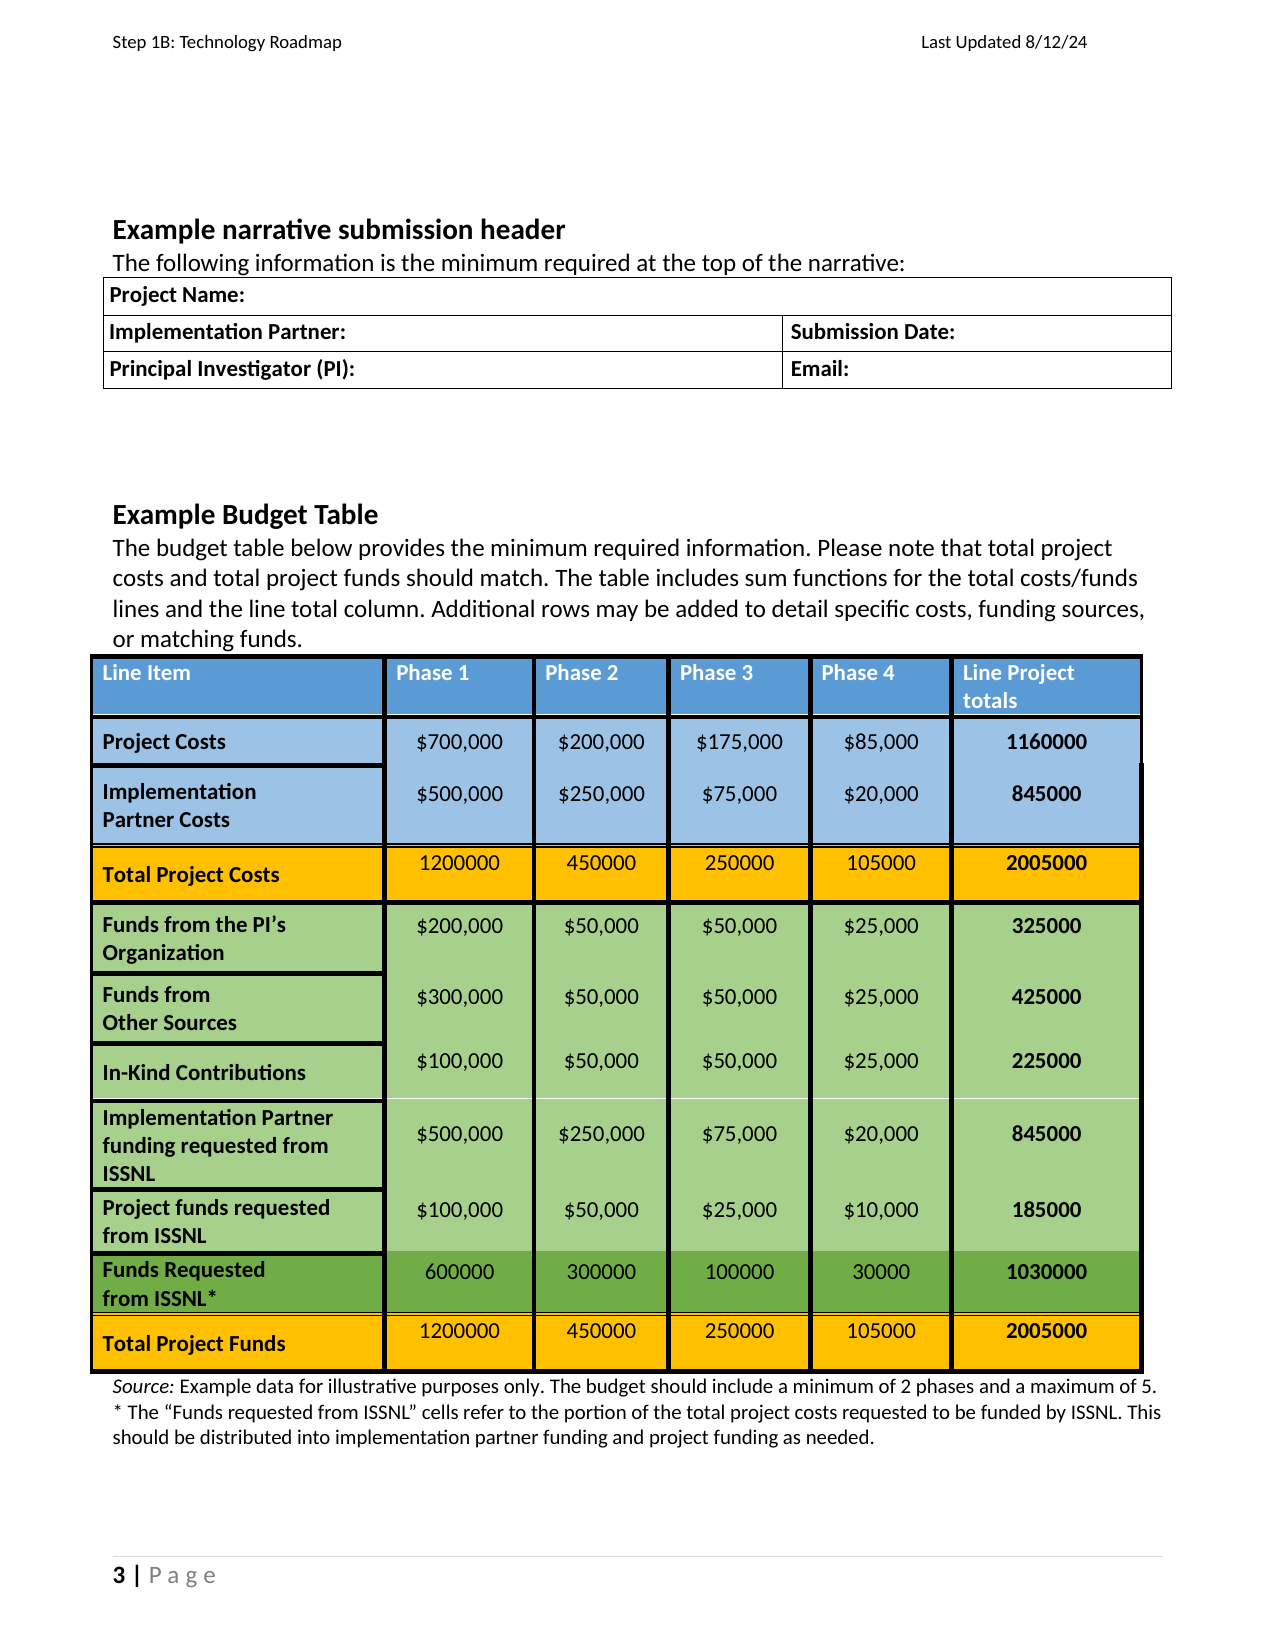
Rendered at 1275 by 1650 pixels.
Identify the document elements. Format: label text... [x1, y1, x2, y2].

table_cell $250,000 [536, 763, 666, 843]
table_cell $100,000 [387, 1041, 532, 1098]
table_header Phase 4 [813, 659, 949, 714]
table_header Phase 3 [671, 659, 808, 714]
table_cell $100,000.00 [671, 1251, 808, 1312]
table_cell $200,000 [536, 719, 666, 763]
table_cell $1,160,000.00 [954, 719, 1140, 763]
table_cell $50,000 [536, 1041, 666, 1098]
table_cell Total Project Costs [93, 848, 382, 900]
table_cell In-Kind Contributions [93, 1046, 382, 1098]
table_cell Email: [783, 352, 1171, 388]
table_cell $30,000.00 [813, 1251, 949, 1312]
text Example Budget Table [112, 496, 1162, 532]
table_cell $25,000 [813, 971, 949, 1041]
table_cell $500,000 [387, 1099, 532, 1187]
table_header Line Item [93, 659, 382, 714]
table_cell $105,000.00 [813, 848, 949, 900]
table_cell $450,000.00 [536, 1316, 666, 1369]
table_cell Principal Investigator (PI): [104, 352, 782, 388]
table_cell $25,000 [813, 905, 949, 971]
table_cell $450,000.00 [536, 848, 666, 900]
table_cell Implementation Partner: [104, 316, 782, 351]
table_cell $175,000 [671, 719, 808, 763]
table_cell $1,200,000.00 [387, 1316, 532, 1369]
table_cell $1,070,000.00 [954, 1251, 1139, 1312]
table_cell $600,000.00 [387, 1251, 532, 1312]
table_cell $20,000 [813, 1099, 949, 1187]
table_cell Funds Requested from ISSNL* [93, 1256, 382, 1312]
table_cell $50,000 [671, 905, 808, 971]
table_cell $25,000 [671, 1187, 808, 1251]
table_cell $250,000.00 [671, 848, 808, 900]
table_cell $105,000.00 [813, 1316, 949, 1369]
table_cell $2,005,000.00 [954, 848, 1139, 900]
table_cell $75,000 [671, 1099, 808, 1187]
table_cell $300,000.00 [536, 1251, 666, 1312]
text * The “Funds requested from ISSNL” cells refer to the portion of the total project costs requested to be funded by ISSNL. This should be distributed into implementation partner funding and project funding as needed. [112, 1399, 1162, 1450]
table_cell $500,000 [387, 763, 532, 843]
table_header Line Project totals [954, 659, 1140, 714]
text The following information is the minimum required at the top of the narrative: [112, 247, 1162, 277]
table_cell $10,000 [813, 1187, 949, 1251]
table_header Project Name: [104, 278, 1171, 315]
table_cell Total Project Funds [93, 1316, 382, 1369]
table_cell Implementation Partner funding requested from ISSNL [93, 1103, 382, 1187]
table_cell $50,000 [671, 1041, 808, 1098]
table_cell Funds from the PI’s Organization [93, 905, 382, 971]
table_cell $1,200,000.00 [387, 848, 532, 900]
table_cell Submission Date: [783, 316, 1171, 351]
table_cell $75,000 [671, 763, 808, 843]
text Source: Example data for illustrative purposes only. The budget should include a minimum of 2 phases and a maximum of 5. [112, 1374, 1162, 1399]
table_cell Project funds requested from ISSNL [93, 1192, 382, 1251]
table_cell Project Costs [93, 719, 382, 763]
table_header Phase 1 [387, 659, 532, 714]
table_cell $85,000 [813, 719, 949, 763]
table_cell $50,000 [536, 1187, 666, 1251]
table_cell Implementation Partner Costs [93, 768, 382, 843]
table_cell $185,000.00 [954, 1187, 1139, 1251]
table_cell $425,000.00 [954, 971, 1139, 1041]
table_cell $250,000 [536, 1099, 666, 1187]
table_cell $325,000.00 [954, 905, 1139, 971]
table_cell $200,000 [387, 905, 532, 971]
table_cell $50,000 [536, 971, 666, 1041]
table_header Phase 2 [536, 659, 666, 714]
table_cell $50,000 [536, 905, 666, 971]
text Example narrative submission header [112, 211, 1162, 247]
table_cell $225,000.00 [954, 1041, 1139, 1098]
table_cell $20,000 [813, 763, 949, 843]
table_cell $845,000.00 [954, 763, 1139, 843]
table_cell $700,000 [387, 719, 532, 763]
table_cell $50,000 [671, 971, 808, 1041]
table_cell $2,005,000.00 [954, 1316, 1139, 1369]
table_cell Funds from Other Sources [93, 976, 382, 1041]
table_cell $300,000 [387, 971, 532, 1041]
table_cell $845,000.00 [954, 1099, 1139, 1187]
text The budget table below provides the minimum required information. Please note that total project costs and total project funds should match. The table includes sum functions for the total costs/funds lines and the line total column. Additional rows may be added to detail specific costs, funding sources, or matching funds. [112, 532, 1162, 654]
table_cell $250,000.00 [671, 1316, 808, 1369]
table_cell $100,000 [387, 1187, 532, 1251]
table_cell $25,000 [813, 1041, 949, 1098]
